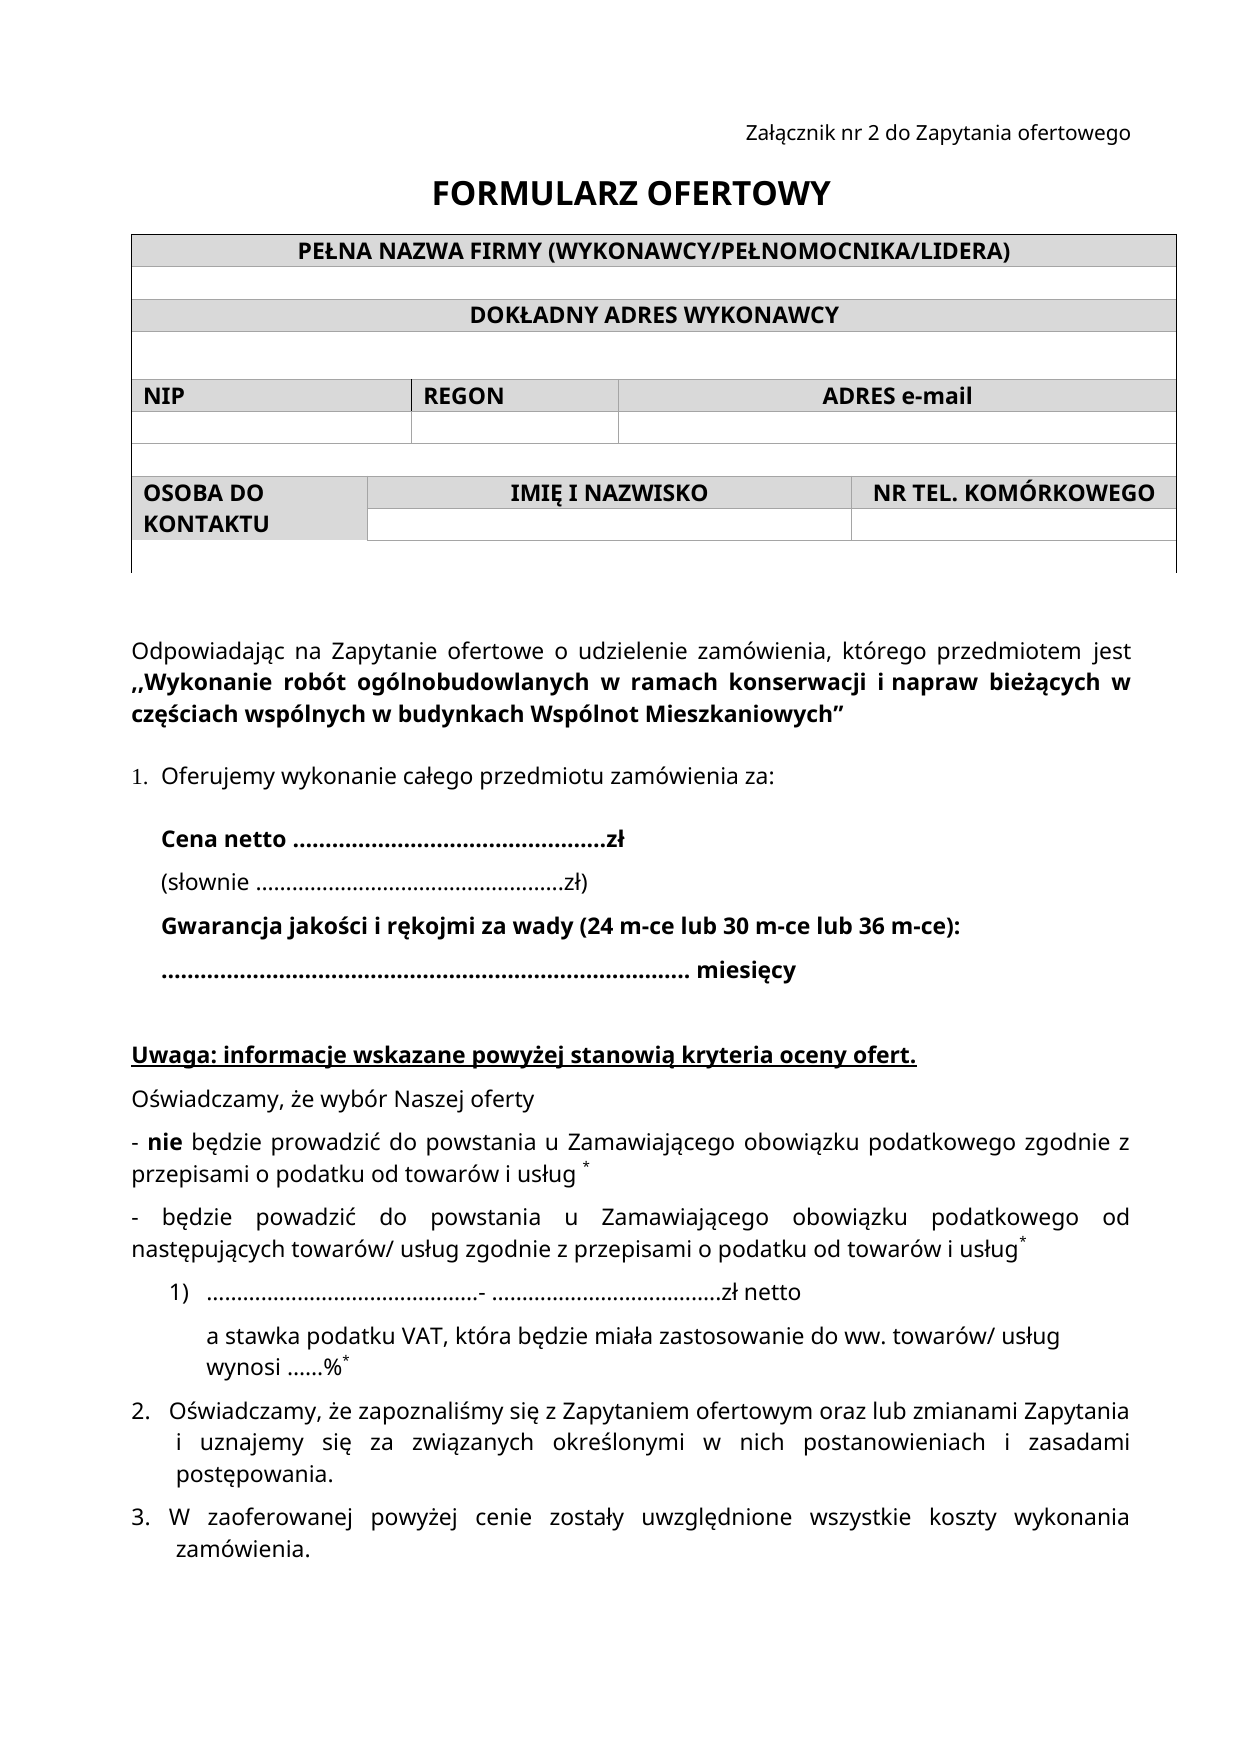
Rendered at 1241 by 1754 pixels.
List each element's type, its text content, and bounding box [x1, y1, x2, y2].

table_cell [132, 540, 1176, 572]
text Odpowiadając na Zapytanie ofertowe o udzielenie zamówienia, którego przedmiotem jest ,,Wykonanie robót ogólnobudowlanych w ramach konserwacji i napraw bieżących w częściach wspólnych w budynkach Wspólnot Mieszkaniowych” [131, 635, 1131, 729]
table_cell [132, 332, 1176, 379]
text Oświadczamy, że wybór Naszej oferty [131, 1082, 1131, 1114]
text Cena netto …………………………………………zł [161, 822, 1131, 854]
table_cell [132, 267, 1176, 298]
table_cell NR TEL. KOMÓRKOWEGO [852, 477, 1176, 508]
table_cell REGON [412, 380, 618, 411]
list a stawka podatku VAT, która będzie miała zastosowanie do ww. towarów/ usług wynosi ……%* [206, 1320, 1131, 1382]
table_cell [132, 444, 1176, 476]
text Uwaga: informacje wskazane powyżej stanowią kryteria oceny ofert. [131, 1039, 1131, 1070]
table_cell OSOBA DO KONTAKTU [132, 477, 367, 540]
list W zaoferowanej powyżej cenie zostały uwzględnione wszystkie koszty wykonania zamówienia. [131, 1501, 1131, 1564]
text - będzie powadzić do powstania u Zamawiającego obowiązku podatkowego od następujących towarów/ usług zgodnie z przepisami o podatku od towarów i usług* [131, 1201, 1131, 1264]
text Gwarancja jakości i rękojmi za wady (24 m-ce lub 30 m-ce lub 36 m-ce): [161, 910, 1131, 941]
text (słownie …………………………………………...zł) [161, 866, 1131, 897]
table_cell [852, 509, 1176, 540]
list ………………………………………- ………………………………..zł netto [169, 1276, 1131, 1307]
list Oświadczamy, że zapoznaliśmy się z Zapytaniem ofertowym oraz lub zmianami Zapytania i uznajemy się za związanych określonymi w nich postanowieniach i zasadami postępowania. [131, 1395, 1131, 1489]
table_cell DOKŁADNY ADRES WYKONAWCY [132, 300, 1176, 331]
text ……………………………………………………….…………….. miesięcy [161, 954, 1131, 985]
table_cell [619, 412, 1176, 443]
table_cell NIP [132, 380, 411, 411]
subtitle Załącznik nr 2 do Zapytania ofertowego [131, 118, 1131, 147]
table_header PEŁNA NAZWA FIRMY (WYKONAWCY/PEŁNOMOCNIKA/LIDERA) [132, 235, 1176, 266]
table_cell [368, 509, 851, 540]
table_cell IMIĘ I NAZWISKO [368, 477, 851, 508]
table_cell [412, 412, 618, 443]
list Oferujemy wykonanie całego przedmiotu zamówienia za: [131, 760, 1131, 791]
table_cell ADRES e-mail [619, 380, 1176, 411]
table_cell [132, 412, 411, 443]
text - nie będzie prowadzić do powstania u Zamawiającego obowiązku podatkowego zgodnie z przepisami o podatku od towarów i usług * [131, 1126, 1131, 1189]
subtitle FORMULARZ OFERTOWY [131, 169, 1131, 215]
